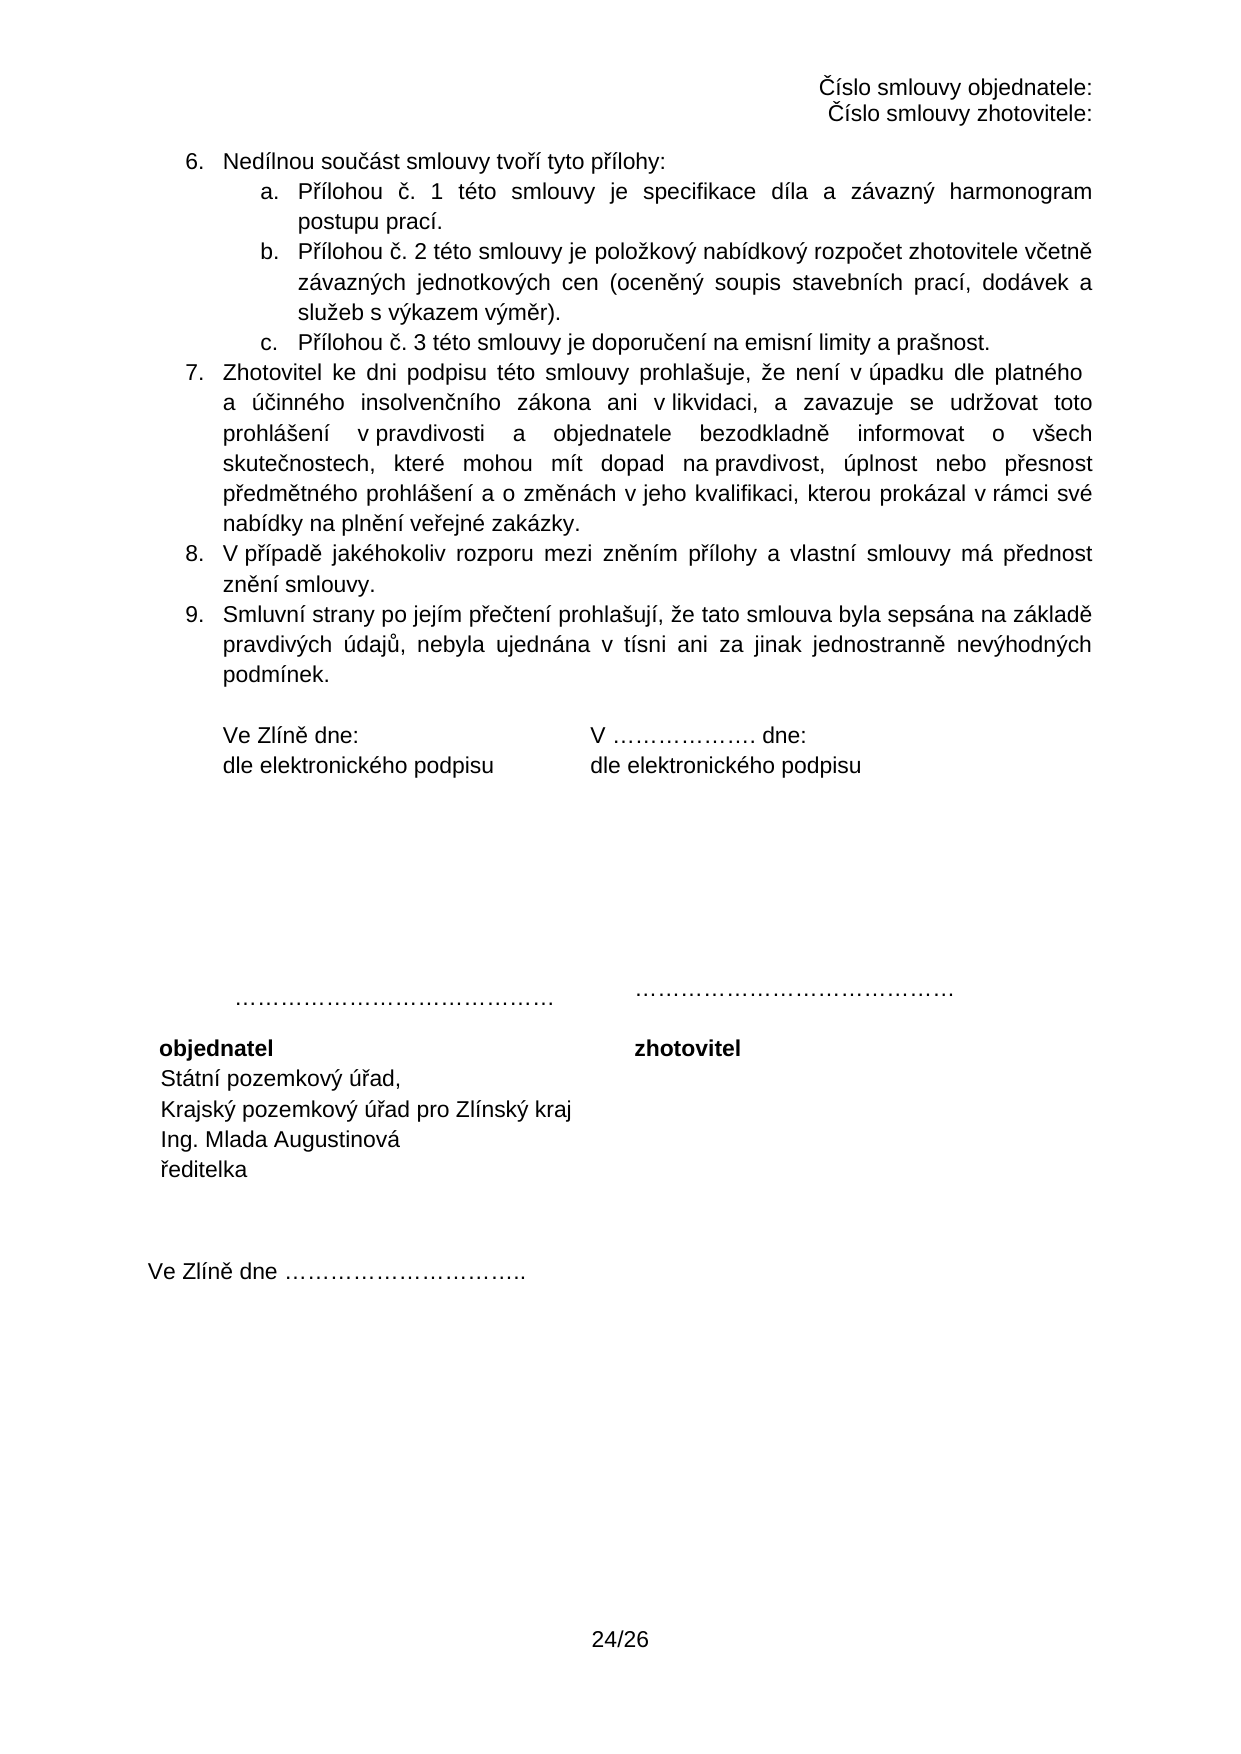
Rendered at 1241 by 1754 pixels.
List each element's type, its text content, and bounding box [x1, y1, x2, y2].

list dle elektronického podpisu dle elektronického podpisu [223, 752, 1093, 778]
list Ve Zlíně dne: V ………………. dne: [223, 722, 1093, 748]
text Krajský pozemkový úřad pro Zlínský kraj [148, 1096, 1093, 1122]
list Smluvní strany po jejím přečtení prohlašují, že tato smlouva byla sepsána na základě pravdivých údajů, nebyla ujednána v tísni ani za jinak jednostranně nevýhodných podmínek. [185, 601, 1093, 687]
table_cell zhotovitel [623, 1035, 1093, 1065]
list Přílohou č. 3 této smlouvy je doporučení na emisní limity a prašnost. [260, 329, 1093, 355]
list Přílohou č. 1 této smlouvy je specifikace díla a závazný harmonogram postupu prací. [260, 178, 1093, 234]
list Přílohou č. 2 této smlouvy je položkový nabídkový rozpočet zhotovitele včetně závazných jednotkových cen (oceněný soupis stavebních prací, dodávek a služeb s výkazem výměr). [260, 238, 1093, 325]
list V případě jakéhokoliv rozporu mezi zněním přílohy a vlastní smlouvy má přednost znění smlouvy. [185, 540, 1093, 597]
table_header …………………………………… [148, 924, 623, 1035]
table_cell objednatel [148, 1035, 623, 1065]
list Zhotovitel ke dni podpisu této smlouvy prohlašuje, že není v úpadku dle platného a účinného insolvenčního zákona ani v likvidaci, a zavazuje se udržovat toto prohlášení v pravdivosti a objednatele bezodkladně informovat o všech skutečnostech, které mohou mít dopad na pravdivost, úplnost nebo přesnost předmětného prohlášení a o změnách v jeho kvalifikaci, kterou prokázal v rámci své nabídky na plnění veřejné zakázky. [185, 359, 1093, 536]
text Státní pozemkový úřad, [148, 1065, 1093, 1092]
text Ing. Mlada Augustinová [148, 1126, 1093, 1152]
text ředitelka [148, 1156, 1093, 1182]
table_header …………………………………… [623, 924, 1093, 1035]
list Nedílnou součást smlouvy tvoří tyto přílohy: [185, 148, 1093, 174]
text Ve Zlíně dne ………………………….. [148, 1258, 1093, 1284]
